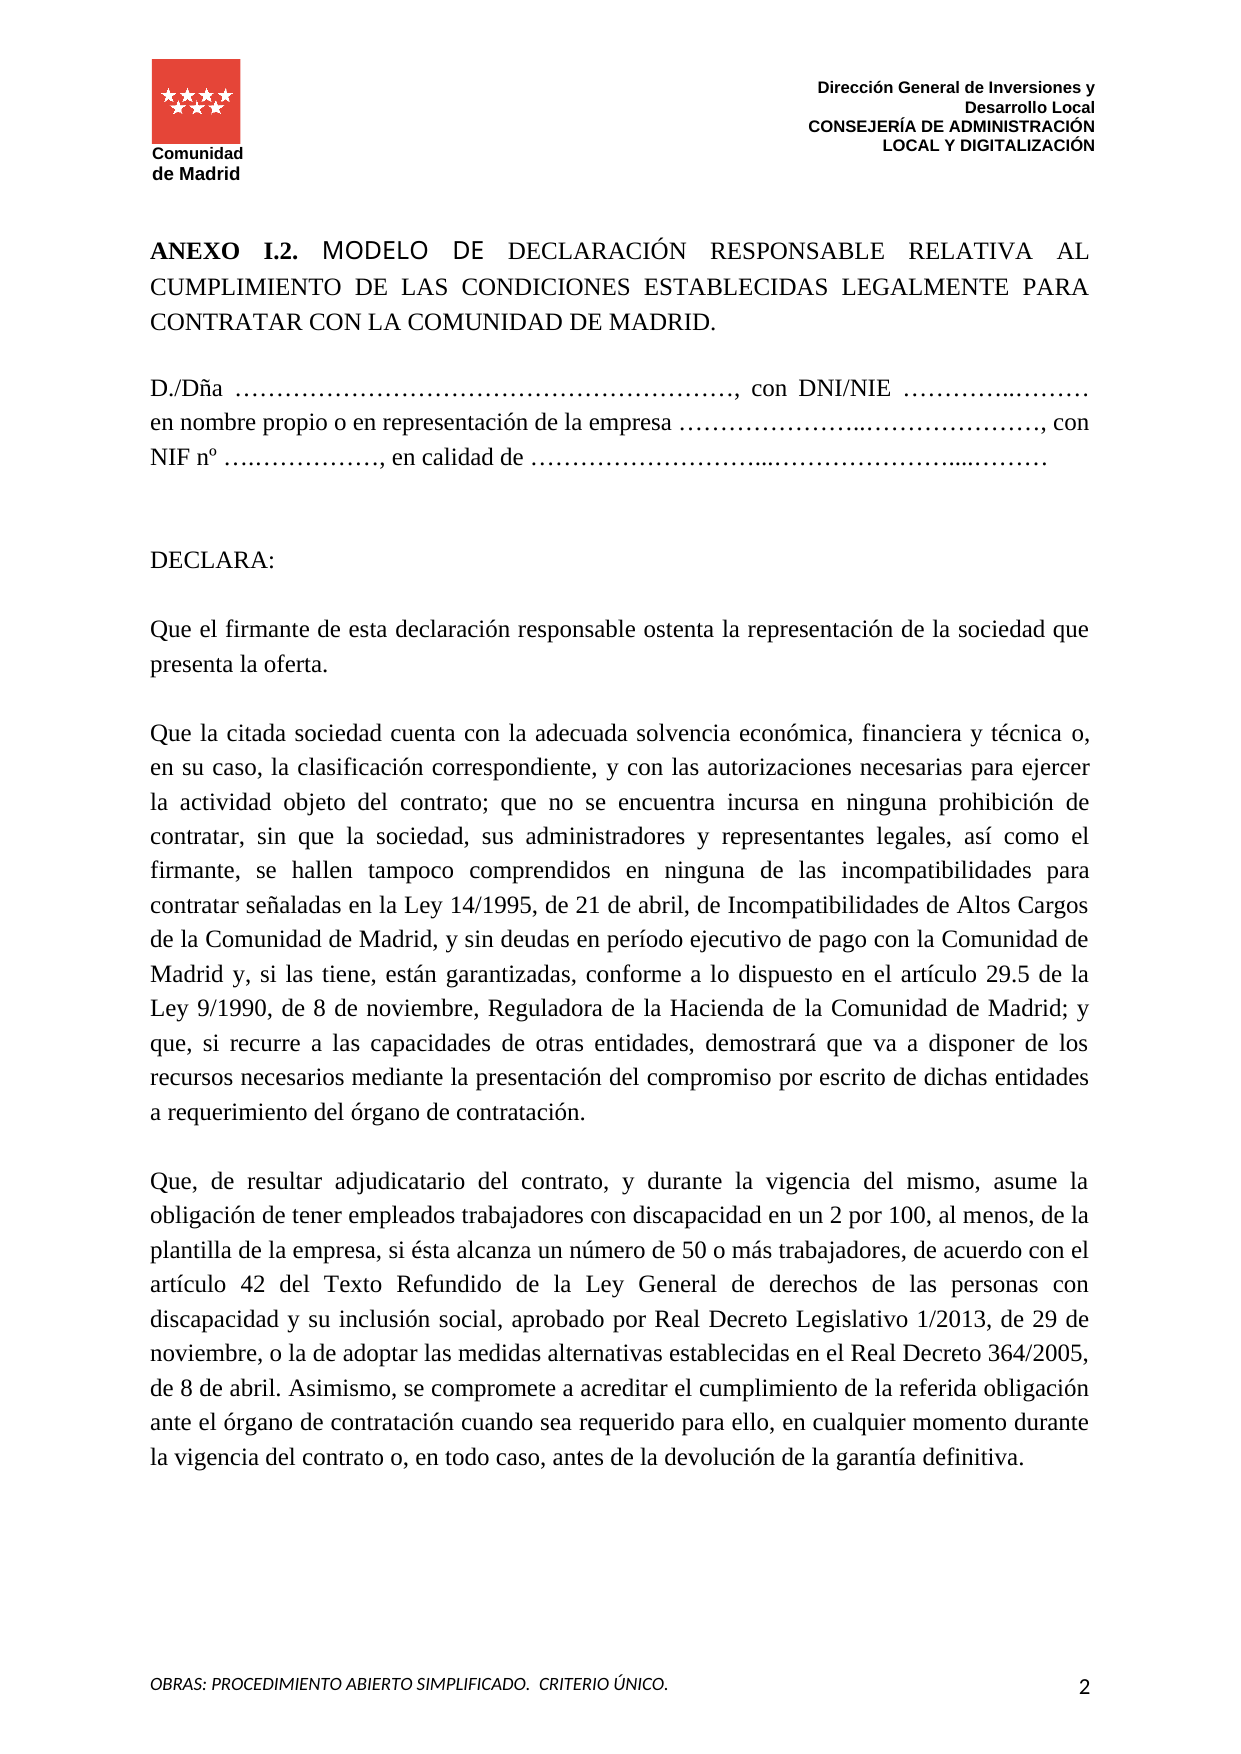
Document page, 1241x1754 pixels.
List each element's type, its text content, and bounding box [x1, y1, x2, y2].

text ANEXO I.2. MODELO DE DECLARACIÓN RESPONSABLE RELATIVA AL CUMPLIMIENTO DE LAS CONDICIONES ESTABLECIDAS LEGALMENTE PARA CONTRATAR CON LA COMUNIDAD DE MADRID. [150, 233, 1090, 336]
text D./Dña ……………………………………………………, con DNI/NIE …………..……… en nombre propio o en representación de la empresa …………………..…………………, con NIF nº ….……………, en calidad de ………………………...…………………....……… [150, 373, 1090, 471]
text Que el firmante de esta declaración responsable ostenta la representación de la sociedad que presenta la oferta. [150, 614, 1090, 677]
text DECLARA: [150, 545, 1090, 574]
text Que, de resultar adjudicatario del contrato, y durante la vigencia del mismo, asume la obligación de tener empleados trabajadores con discapacidad en un 2 por 100, al menos, de la plantilla de la empresa, si ésta alcanza un número de 50 o más trabajadores, de acuerdo con el artículo 42 del Texto Refundido de la Ley General de derechos de las personas con discapacidad y su inclusión social, aprobado por Real Decreto Legislativo 1/2013, de 29 de noviembre, o la de adoptar las medidas alternativas establecidas en el Real Decreto 364/2005, de 8 de abril. Asimismo, se compromete a acreditar el cumplimiento de la referida obligación ante el órgano de contratación cuando sea requerido para ello, en cualquier momento durante la vigencia del contrato o, en todo caso, antes de la devolución de la garantía definitiva. [150, 1166, 1090, 1471]
text Que la citada sociedad cuenta con la adecuada solvencia económica, financiera y técnica o, en su caso, la clasificación correspondiente, y con las autorizaciones necesarias para ejercer la actividad objeto del contrato; que no se encuentra incursa en ninguna prohibición de contratar, sin que la sociedad, sus administradores y representantes legales, así como el firmante, se hallen tampoco comprendidos en ninguna de las incompatibilidades para contratar señaladas en la Ley 14/1995, de 21 de abril, de Incompatibilidades de Altos Cargos de la Comunidad de Madrid, y sin deudas en período ejecutivo de pago con la Comunidad de Madrid y, si las tiene, están garantizadas, conforme a lo dispuesto en el artículo 29.5 de la Ley 9/1990, de 8 de noviembre, Reguladora de la Hacienda de la Comunidad de Madrid; y que, si recurre a las capacidades de otras entidades, demostrará que va a disponer de los recursos necesarios mediante la presentación del compromiso por escrito de dichas entidades a requerimiento del órgano de contratación. [150, 718, 1090, 1126]
